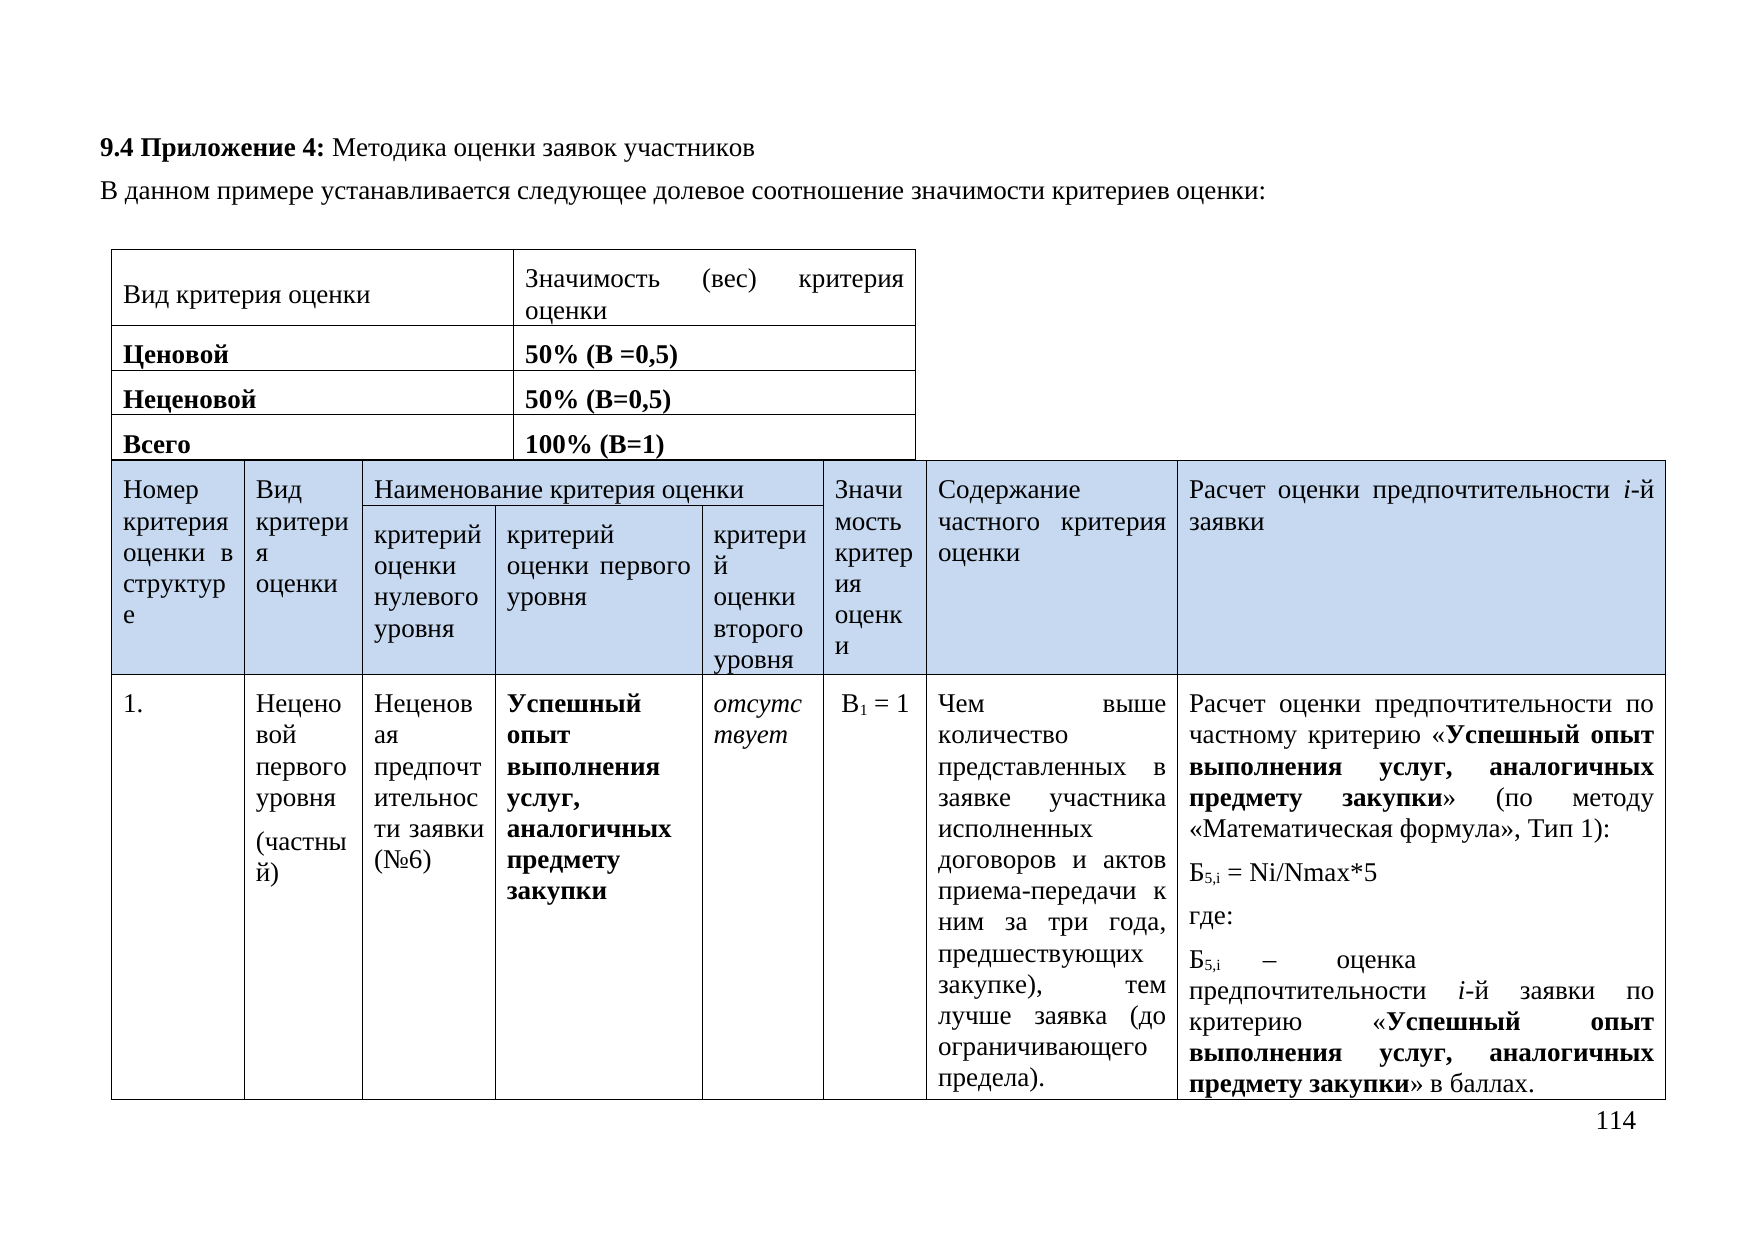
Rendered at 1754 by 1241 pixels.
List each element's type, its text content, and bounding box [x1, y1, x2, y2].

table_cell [1178, 675, 1665, 1099]
table_cell 50% (В=0,5) [514, 371, 915, 414]
table_header Расчет оценки предпочтительности i-й заявки [1178, 461, 1665, 674]
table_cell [927, 675, 1177, 1099]
table_header Содержание частного критерия оценки [927, 461, 1177, 674]
table_cell Неценовой [112, 371, 513, 414]
table_header Вид критерия оценки [245, 461, 362, 674]
table_header Наименование критерия оценки [363, 461, 823, 505]
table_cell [363, 675, 495, 1099]
table_header Вид критерия оценки [112, 250, 513, 325]
table_header Значимость (вес) критерия оценки [514, 250, 915, 325]
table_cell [496, 675, 702, 1099]
table_cell критерий оценки первого уровня [496, 506, 702, 674]
table_header Значимость критерия оценки [824, 461, 926, 674]
table_cell критерий оценки второго уровня [703, 506, 823, 674]
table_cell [245, 675, 362, 1099]
table_cell 100% (В=1) [514, 415, 915, 459]
table_cell Всего [112, 415, 513, 459]
table_cell 1. [112, 675, 244, 1099]
table_cell Ценовой [112, 326, 513, 369]
table_cell критерий оценки нулевого уровня [363, 506, 495, 674]
text В данном примере устанавливается следующее долевое соотношение значимости критериев оценки: [100, 174, 1636, 205]
table_cell отсутствует [703, 675, 823, 1099]
table_cell В1 = 1 [824, 675, 926, 1099]
table_header Номер критерия оценки в структуре [112, 461, 244, 674]
text 9.4 Приложение 4: Методика оценки заявок участников [100, 131, 1636, 162]
table_cell 50% (В =0,5) [514, 326, 915, 369]
